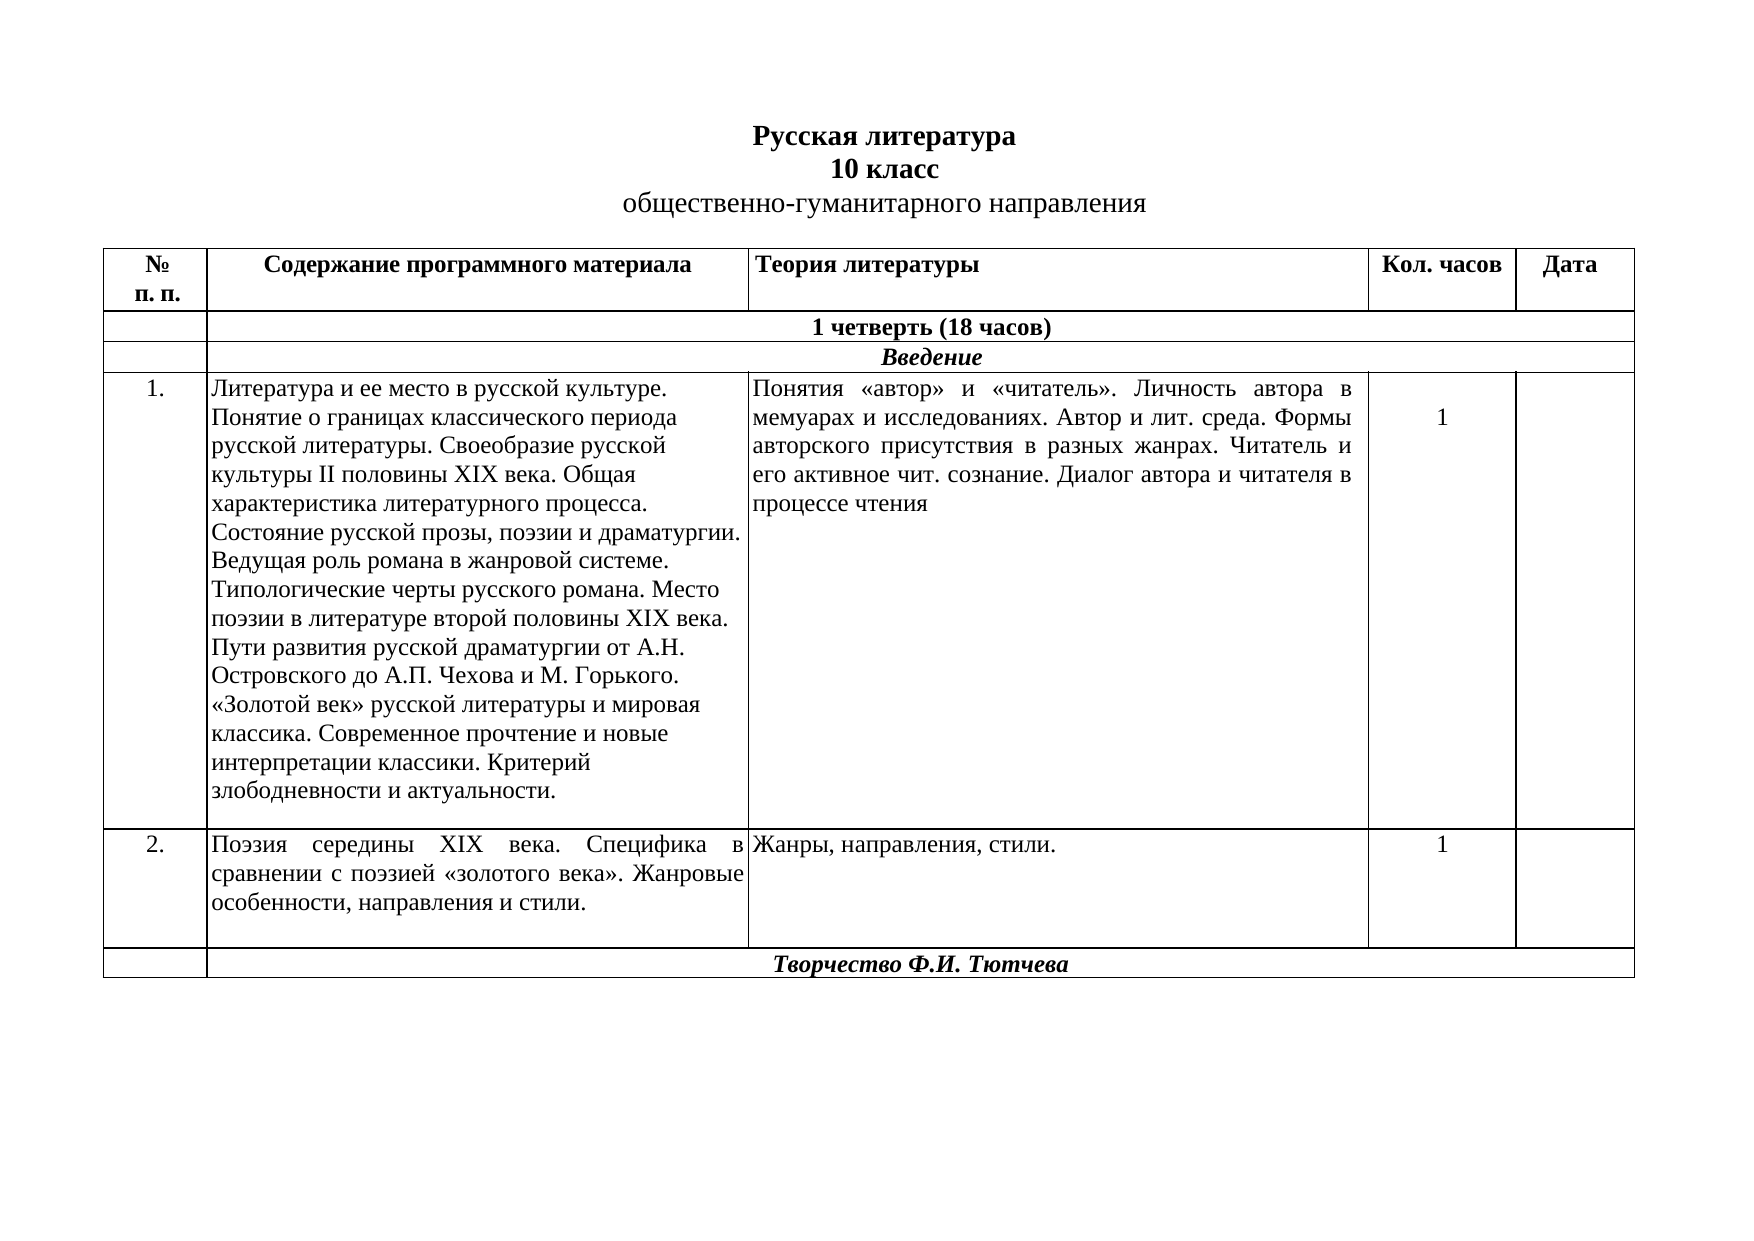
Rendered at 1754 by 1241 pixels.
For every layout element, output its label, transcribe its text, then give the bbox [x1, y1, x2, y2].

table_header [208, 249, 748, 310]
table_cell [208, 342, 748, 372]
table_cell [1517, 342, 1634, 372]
text общественно-гуманитарного направления [133, 185, 1636, 219]
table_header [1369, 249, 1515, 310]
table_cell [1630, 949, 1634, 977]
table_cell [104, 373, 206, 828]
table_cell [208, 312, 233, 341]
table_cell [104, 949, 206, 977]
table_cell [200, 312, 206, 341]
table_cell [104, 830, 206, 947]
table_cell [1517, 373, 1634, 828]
text 10 класс [133, 152, 1636, 185]
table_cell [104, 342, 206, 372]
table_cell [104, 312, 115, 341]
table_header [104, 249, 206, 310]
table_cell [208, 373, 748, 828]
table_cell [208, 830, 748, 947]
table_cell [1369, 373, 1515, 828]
text Русская литература [133, 118, 1636, 152]
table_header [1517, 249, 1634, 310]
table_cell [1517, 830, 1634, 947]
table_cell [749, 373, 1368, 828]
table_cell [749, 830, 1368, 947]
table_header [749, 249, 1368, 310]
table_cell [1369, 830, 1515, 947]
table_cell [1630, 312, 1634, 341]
